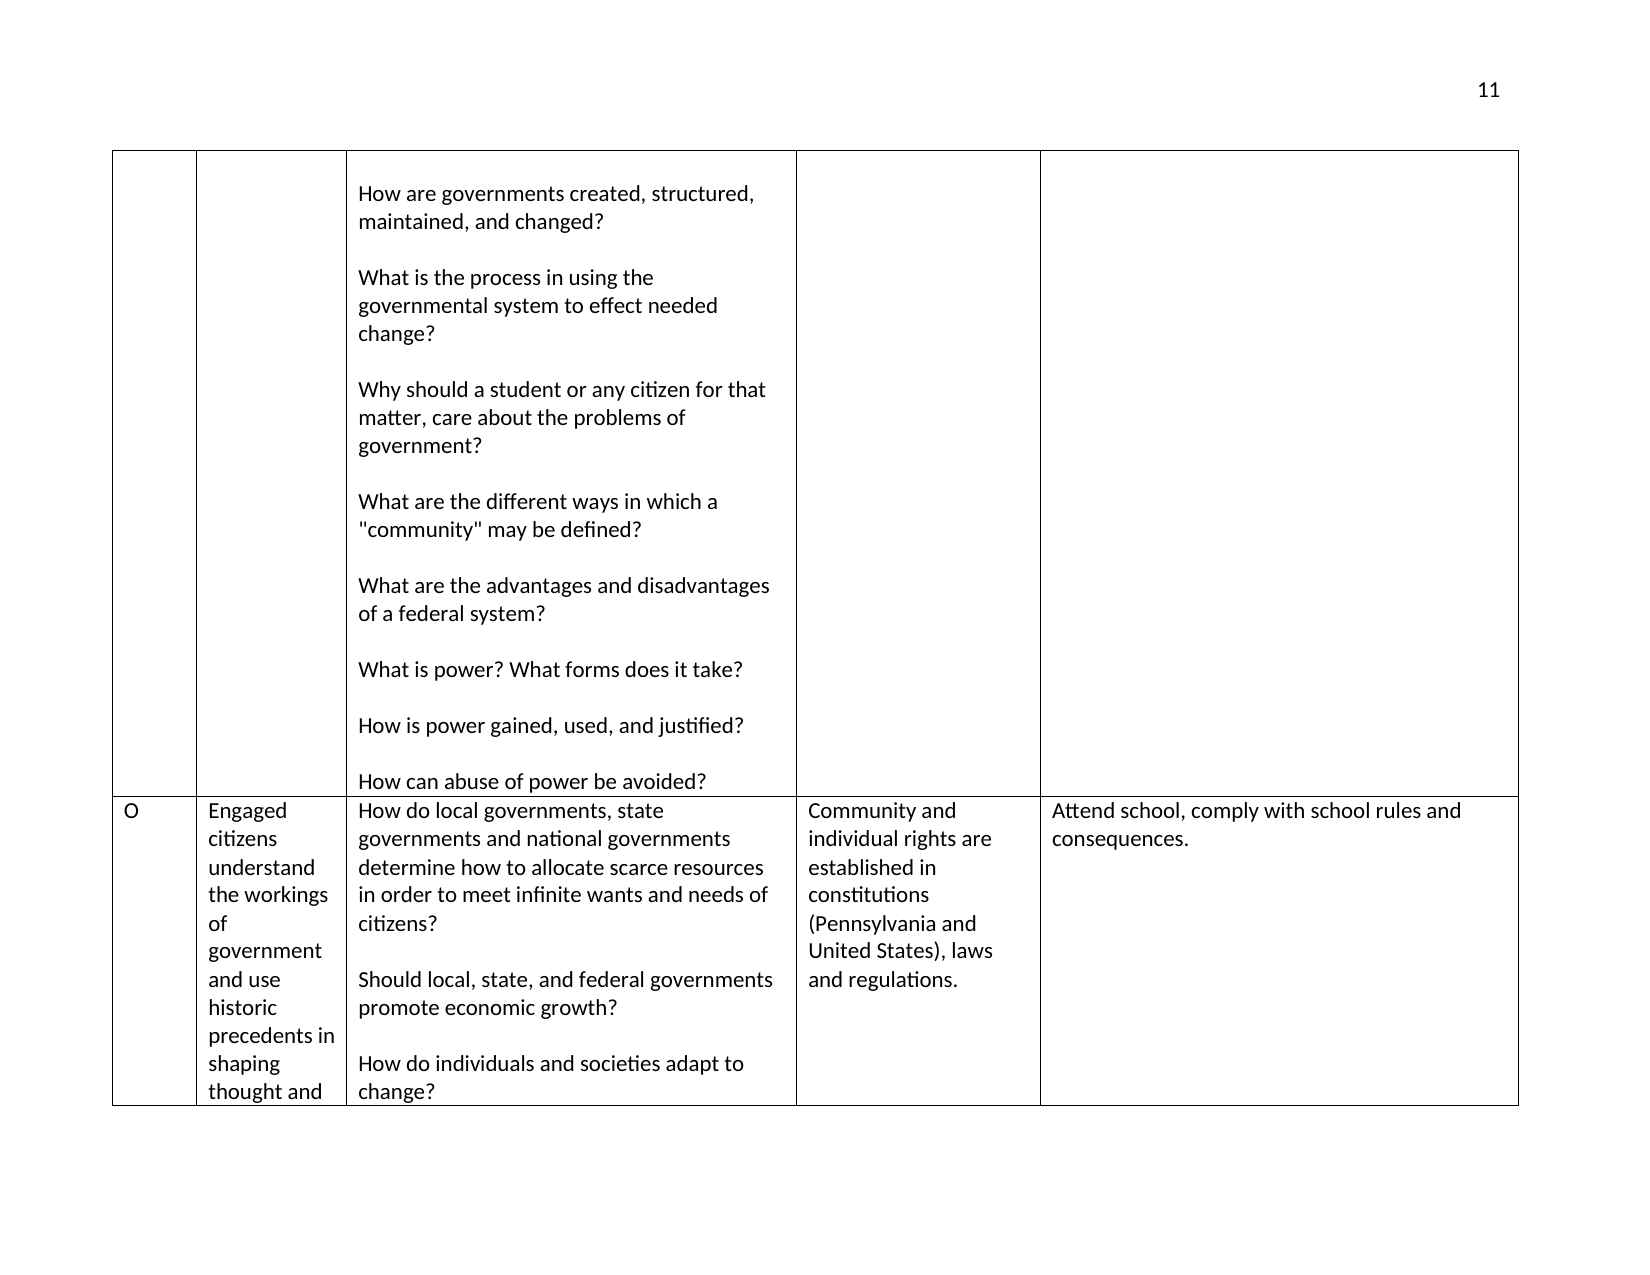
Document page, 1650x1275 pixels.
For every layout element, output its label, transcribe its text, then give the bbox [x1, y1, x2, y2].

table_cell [197, 797, 346, 1105]
table_cell O [113, 797, 196, 1105]
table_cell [347, 797, 796, 1105]
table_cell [1041, 797, 1518, 1105]
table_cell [797, 797, 1040, 1105]
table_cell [797, 151, 1040, 796]
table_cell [347, 151, 796, 796]
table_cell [1041, 151, 1518, 796]
table_cell N [113, 151, 196, 796]
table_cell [197, 151, 346, 796]
